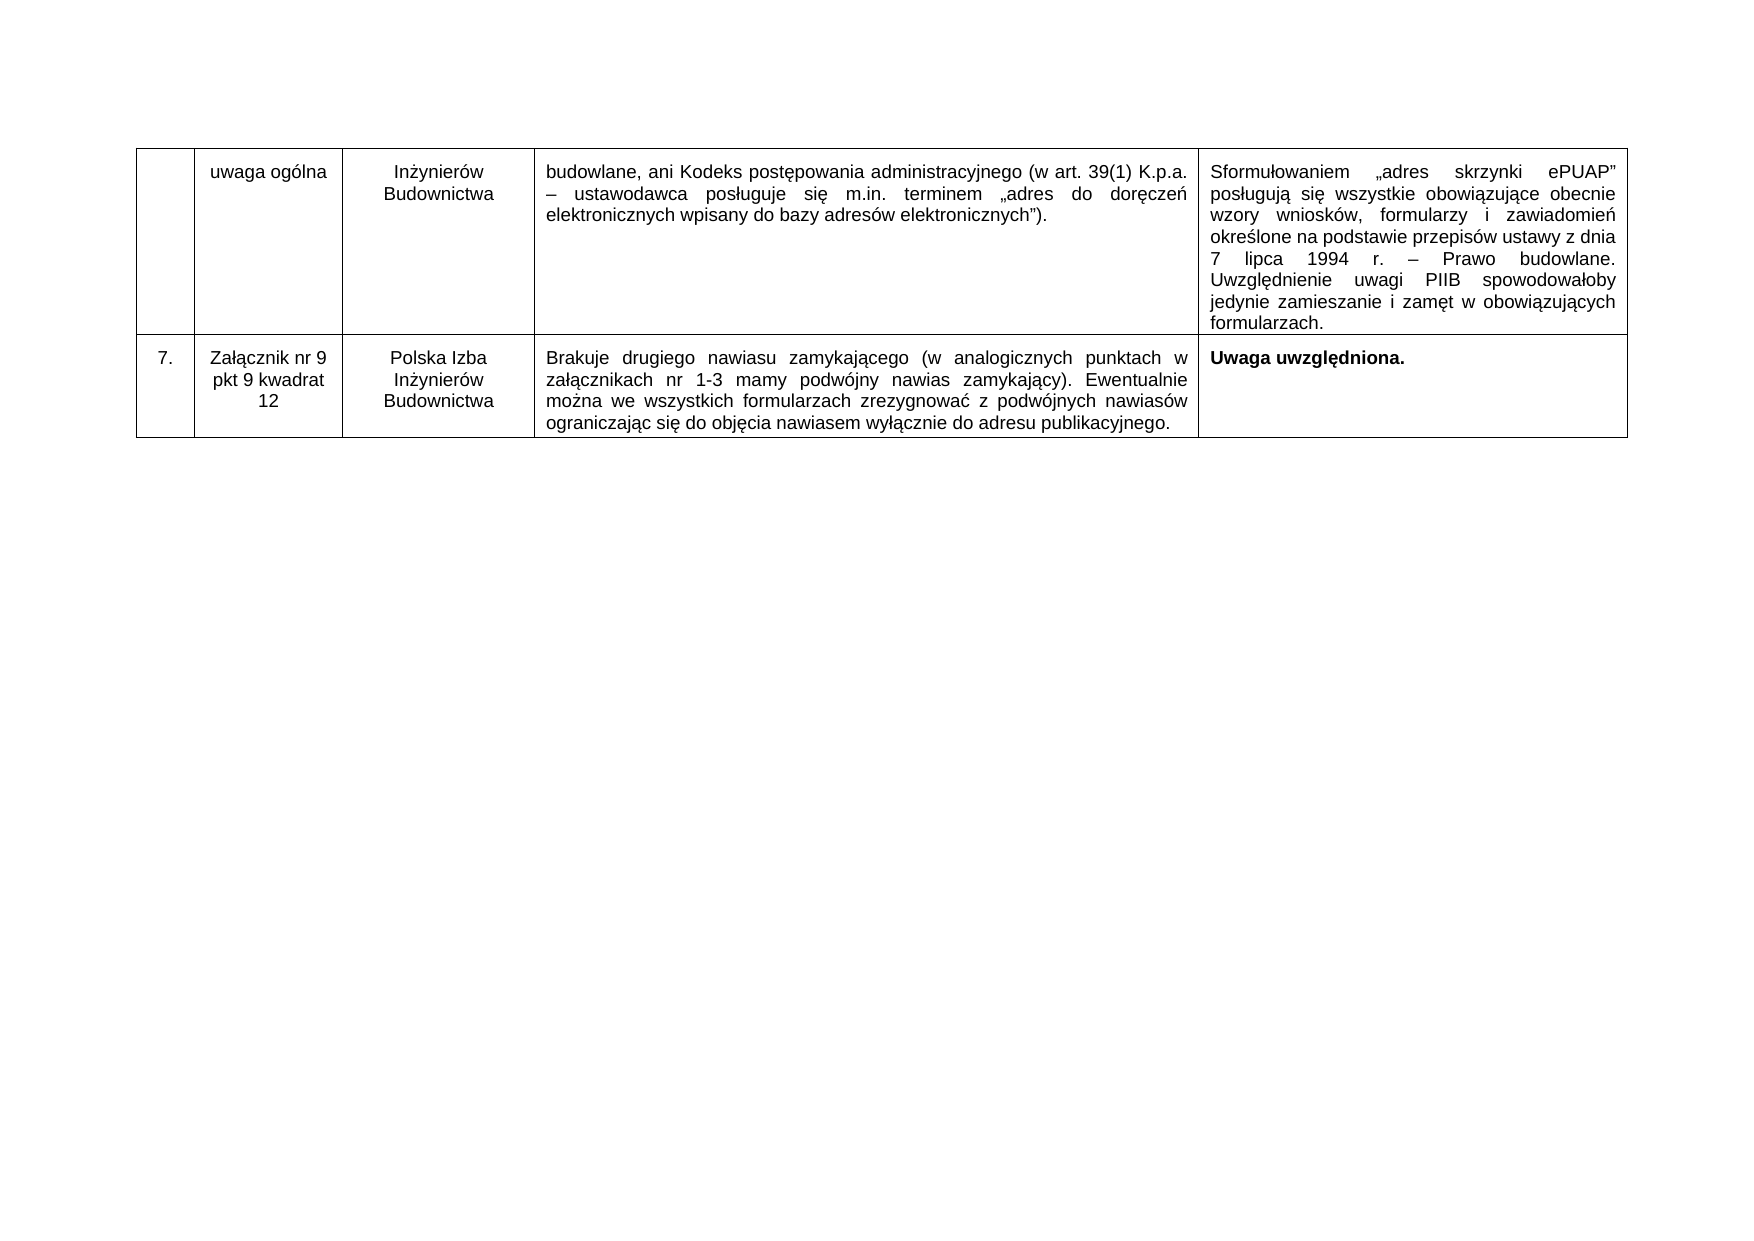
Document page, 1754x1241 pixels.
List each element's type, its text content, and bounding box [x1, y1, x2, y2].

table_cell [195, 149, 342, 334]
table_cell 7. [137, 335, 194, 437]
table_cell Polska Izba Inżynierów Budownictwa [343, 335, 534, 437]
table_cell Załącznik nr 9 pkt 9 kwadrat 12 [195, 335, 342, 437]
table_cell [343, 149, 534, 334]
table_cell Uwaga uwzględniona. [1199, 335, 1627, 437]
table_cell Brakuje drugiego nawiasu zamykającego (w analogicznych punktach w załącznikach nr 1-3 mamy podwójny nawias zamykający). Ewentualnie można we wszystkich formularzach zrezygnować z podwójnych nawiasów ograniczając się do objęcia nawiasem wyłącznie do adresu publikacyjnego. [535, 335, 1198, 437]
table_cell 6. [137, 149, 194, 334]
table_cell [535, 149, 1198, 334]
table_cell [1199, 149, 1627, 334]
